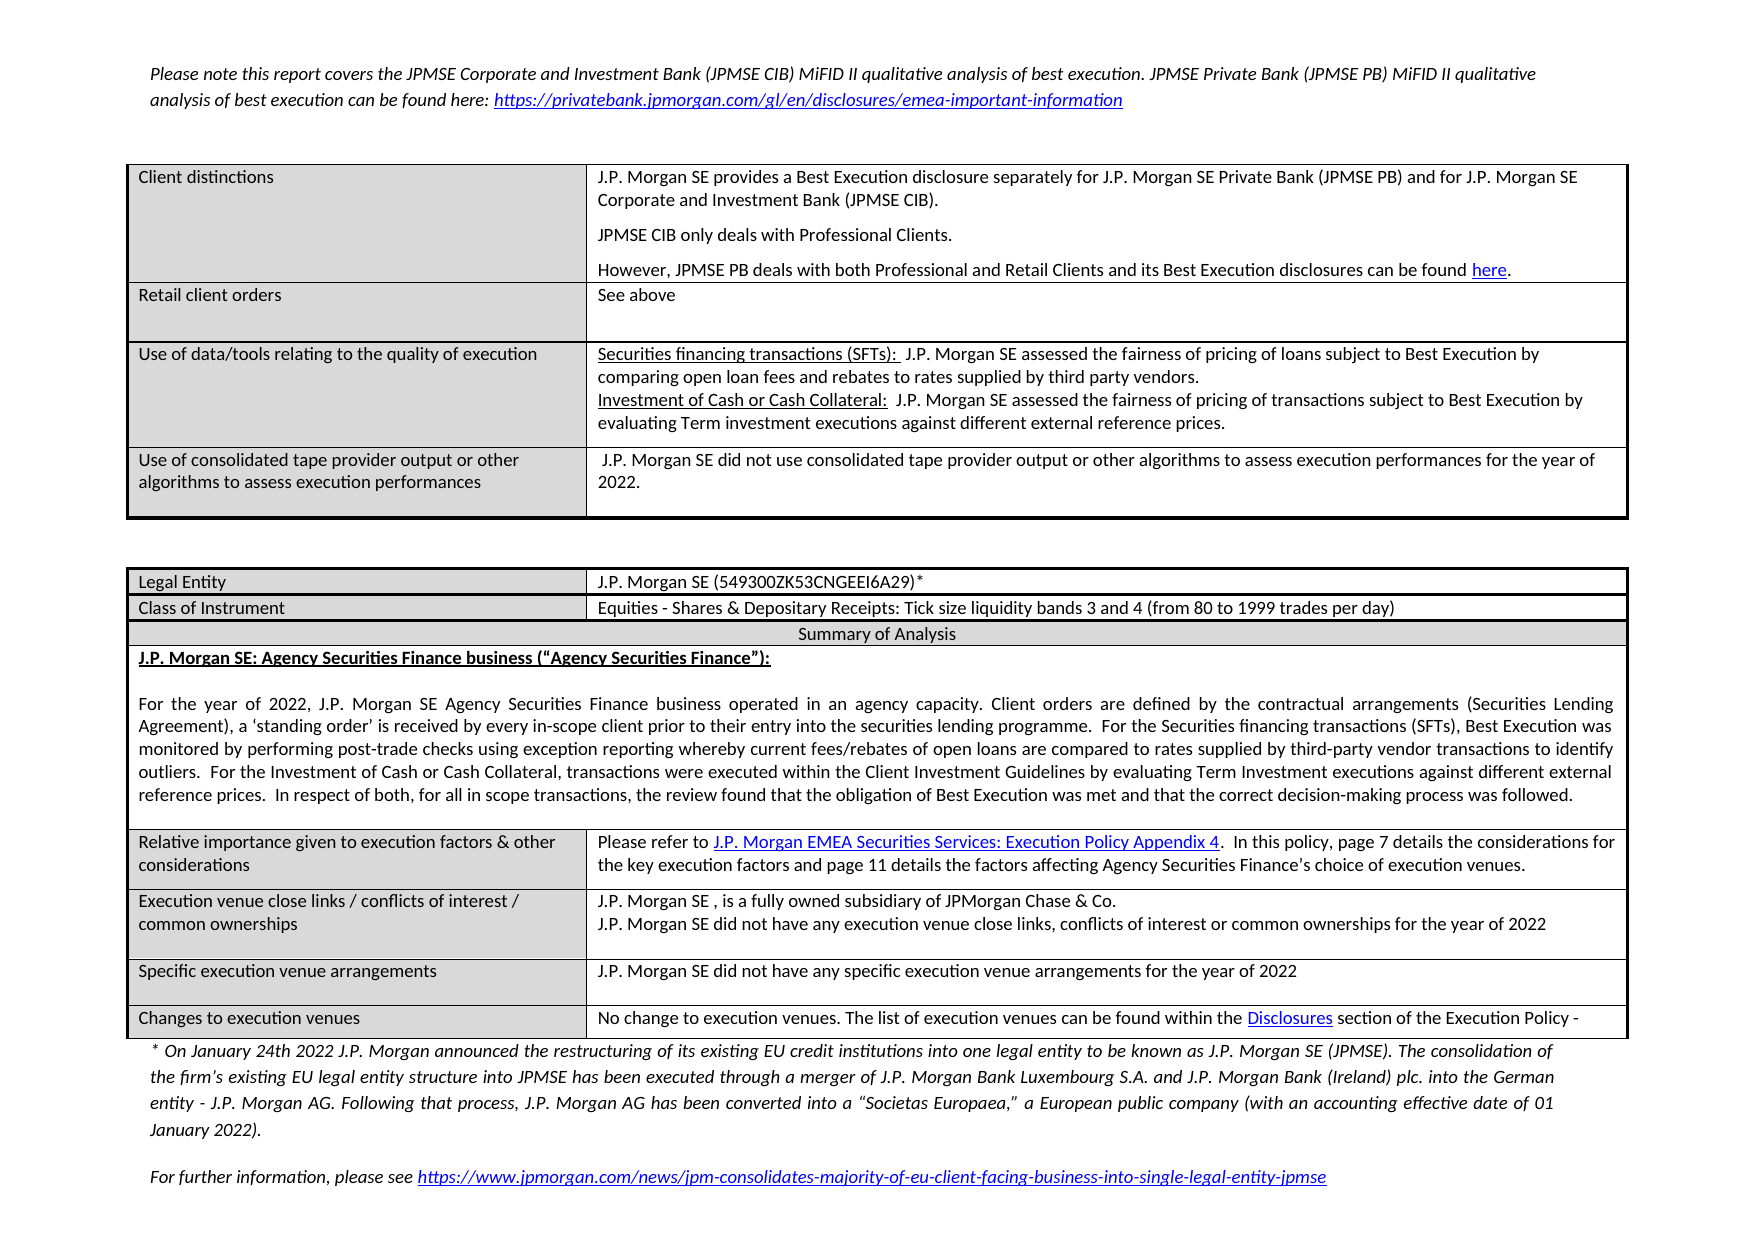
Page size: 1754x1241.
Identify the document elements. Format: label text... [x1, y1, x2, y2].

table_cell Use of data/tools relating to the quality of execution [129, 343, 586, 447]
table_cell Securities financing transactions (SFTs): J.P. Morgan SE assessed the fairness of pricing of loans subject to Best Execution by comparing open loan fees and rebates to rates supplied by third party vendors. Investment of Cash or Cash Collateral: J.P. Morgan SE assessed the fairness of pricing of transactions subject to Best Execution by evaluating Term investment executions against different external reference prices. [587, 343, 1626, 447]
table_cell J.P. Morgan SE provides a Best Execution disclosure separately for J.P. Morgan SE Private Bank (JPMSE PB) and for J.P. Morgan SE Corporate and Investment Bank (JPMSE CIB). JPMSE CIB only deals with Professional Clients. However, JPMSE PB deals with both Professional and Retail Clients and its Best Execution disclosures can be found here. [587, 165, 1626, 282]
table_cell Retail client orders [129, 283, 586, 341]
table_cell See above [587, 283, 1626, 341]
table_cell Relative importance given to execution factors & other considerations [129, 830, 586, 889]
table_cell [587, 1006, 1626, 1038]
table_cell Class of Instrument [129, 596, 586, 619]
table_header Legal Entity [129, 570, 586, 593]
table_cell J.P. Morgan SE: Agency Securities Finance business (“Agency Securities Finance”): For the year of 2022, J.P. Morgan SE Agency Securities Finance business operated in an agency capacity. Client orders are defined by the contractual arrangements (Securities Lending Agreement), a ‘standing order’ is received by every in-scope client prior to their entry into the securities lending programme. For the Securities financing transactions (SFTs), Best Execution was monitored by performing post-trade checks using exception reporting whereby current fees/rebates of open loans are compared to rates supplied by third-party vendor transactions to identify outliers. For the Investment of Cash or Cash Collateral, transactions were executed within the Client Investment Guidelines by evaluating Term Investment executions against different external reference prices. In respect of both, for all in scope transactions, the review found that the obligation of Best Execution was met and that the correct decision-making process was followed. [129, 646, 1626, 829]
table_cell Use of consolidated tape provider output or other algorithms to assess execution performances [129, 448, 586, 516]
table_cell Equities - Shares & Depositary Receipts: Tick size liquidity bands 3 and 4 (from 80 to 1999 trades per day) [587, 596, 1626, 619]
table_cell Execution venue close links / conflicts of interest / common ownerships [129, 890, 586, 958]
table_cell Client distinctions [129, 165, 586, 282]
table_header J.P. Morgan SE (549300ZK53CNGEEI6A29)* [587, 570, 1626, 593]
table_cell Specific execution venue arrangements [129, 960, 586, 1005]
table_cell J.P. Morgan SE did not use consolidated tape provider output or other algorithms to assess execution performances for the year of 2022. [587, 448, 1626, 516]
table_cell J.P. Morgan SE , is a fully owned subsidiary of JPMorgan Chase & Co. J.P. Morgan SE did not have any execution venue close links, conflicts of interest or common ownerships for the year of 2022 [587, 890, 1626, 958]
table_cell Please refer to J.P. Morgan EMEA Securities Services: Execution Policy Appendix 4. In this policy, page 7 details the considerations for the key execution factors and page 11 details the factors affecting Agency Securities Finance’s choice of execution venues. [587, 830, 1626, 889]
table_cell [129, 1006, 586, 1038]
table_cell Summary of Analysis [129, 622, 1626, 645]
table_cell J.P. Morgan SE did not have any specific execution venue arrangements for the year of 2022 [587, 960, 1626, 1005]
